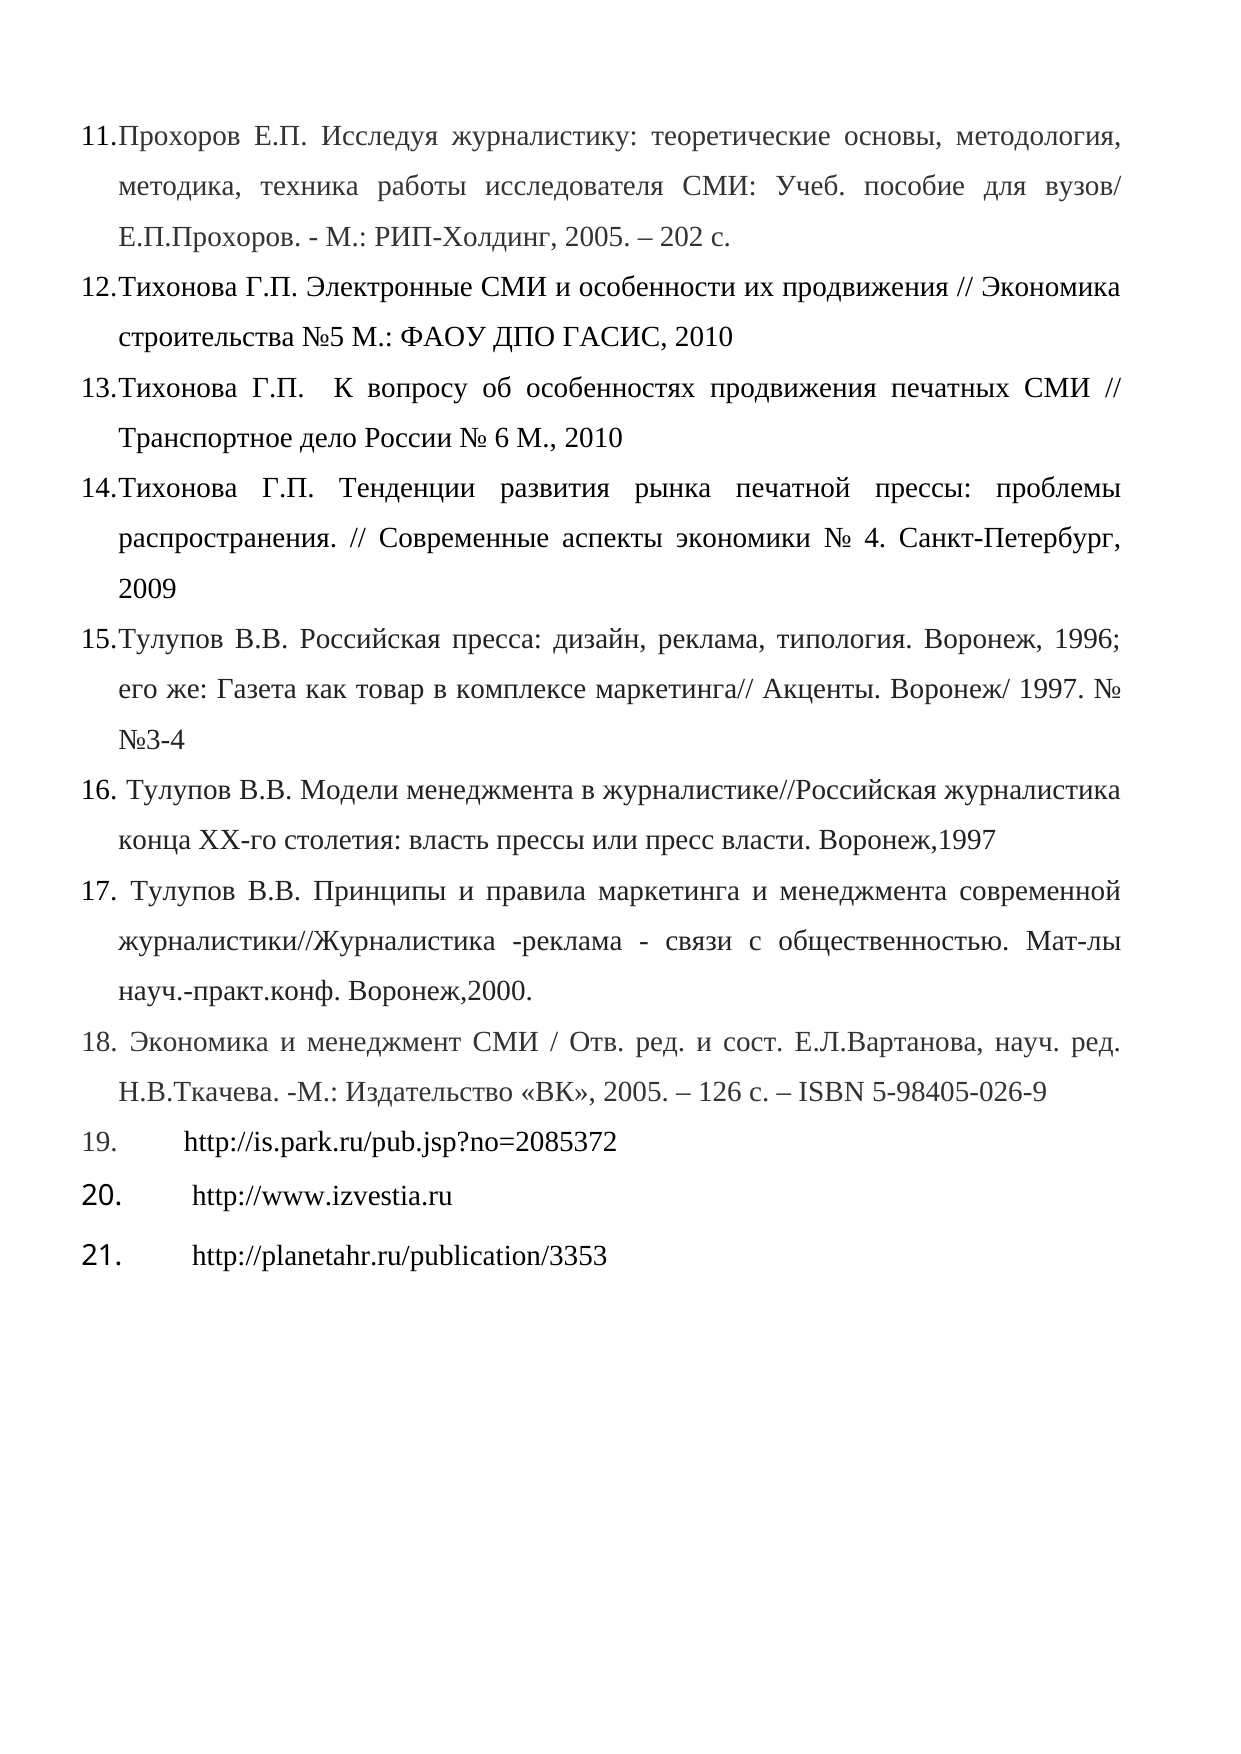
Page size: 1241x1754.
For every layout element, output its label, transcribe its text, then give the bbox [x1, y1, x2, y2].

list Тихонова Г.П. Тенденции развития рынка печатной прессы: проблемы распространения. // Современные аспекты экономики № 4. Санкт-Петербург, 2009 [81, 470, 1122, 604]
list Тихонова Г.П. Электронные СМИ и особенности их продвижения // Экономика строительства №5 М.: ФАОУ ДПО ГАСИС, 2010 [81, 269, 1122, 353]
list Тихонова Г.П. К вопросу об особенностях продвижения печатных СМИ // Транспортное дело России № ., 2010 [81, 370, 1122, 453]
list Тулупов В.В. Принципы и правила маркетинга и менеджмента современной журналистики//Журналистика -реклама - связи с общественностью. Мат-лы науч.-практ.конф. Воронеж,2000. [81, 873, 1122, 1007]
list Тулупов В.В. Модели менеджмента в журналистике//Российская журналистика конца XX-го столетия: власть прессы или пресс власти. Воронеж,1997 [81, 772, 1122, 856]
list Прохоров Е.П. Исследуя журналистику: теоретические основы, методология, методика, техника работы исследователя СМИ: Учеб. пособие для вузов/ Е.П.Прохоров. - М.: РИП-Холдинг, 2005. – 202 с. [81, 118, 1122, 252]
list http://is.park.ru/pub.jsp?no=2085372 [81, 1124, 1122, 1158]
list http://planetahr.ru/publication/3353 [81, 1234, 1122, 1274]
list http://www.izvestia.ru [81, 1175, 1122, 1214]
list Тулупов В.В. Российская пресса: дизайн, реклама, типология. Воронеж, 1996; его же: Газета как товар в комплексе маркетинга// Акценты. Воронеж/ 1997. №№3-4 [81, 621, 1122, 755]
list Экономика и менеджмент СМИ / Отв. ред. и сост. Е.Л.Вартанова, науч. ред. Н.В.Ткачева. -М.: Издательство «ВК», 2005. – 126 с. – ISBN 5-98405-026-9 [81, 1024, 1122, 1108]
